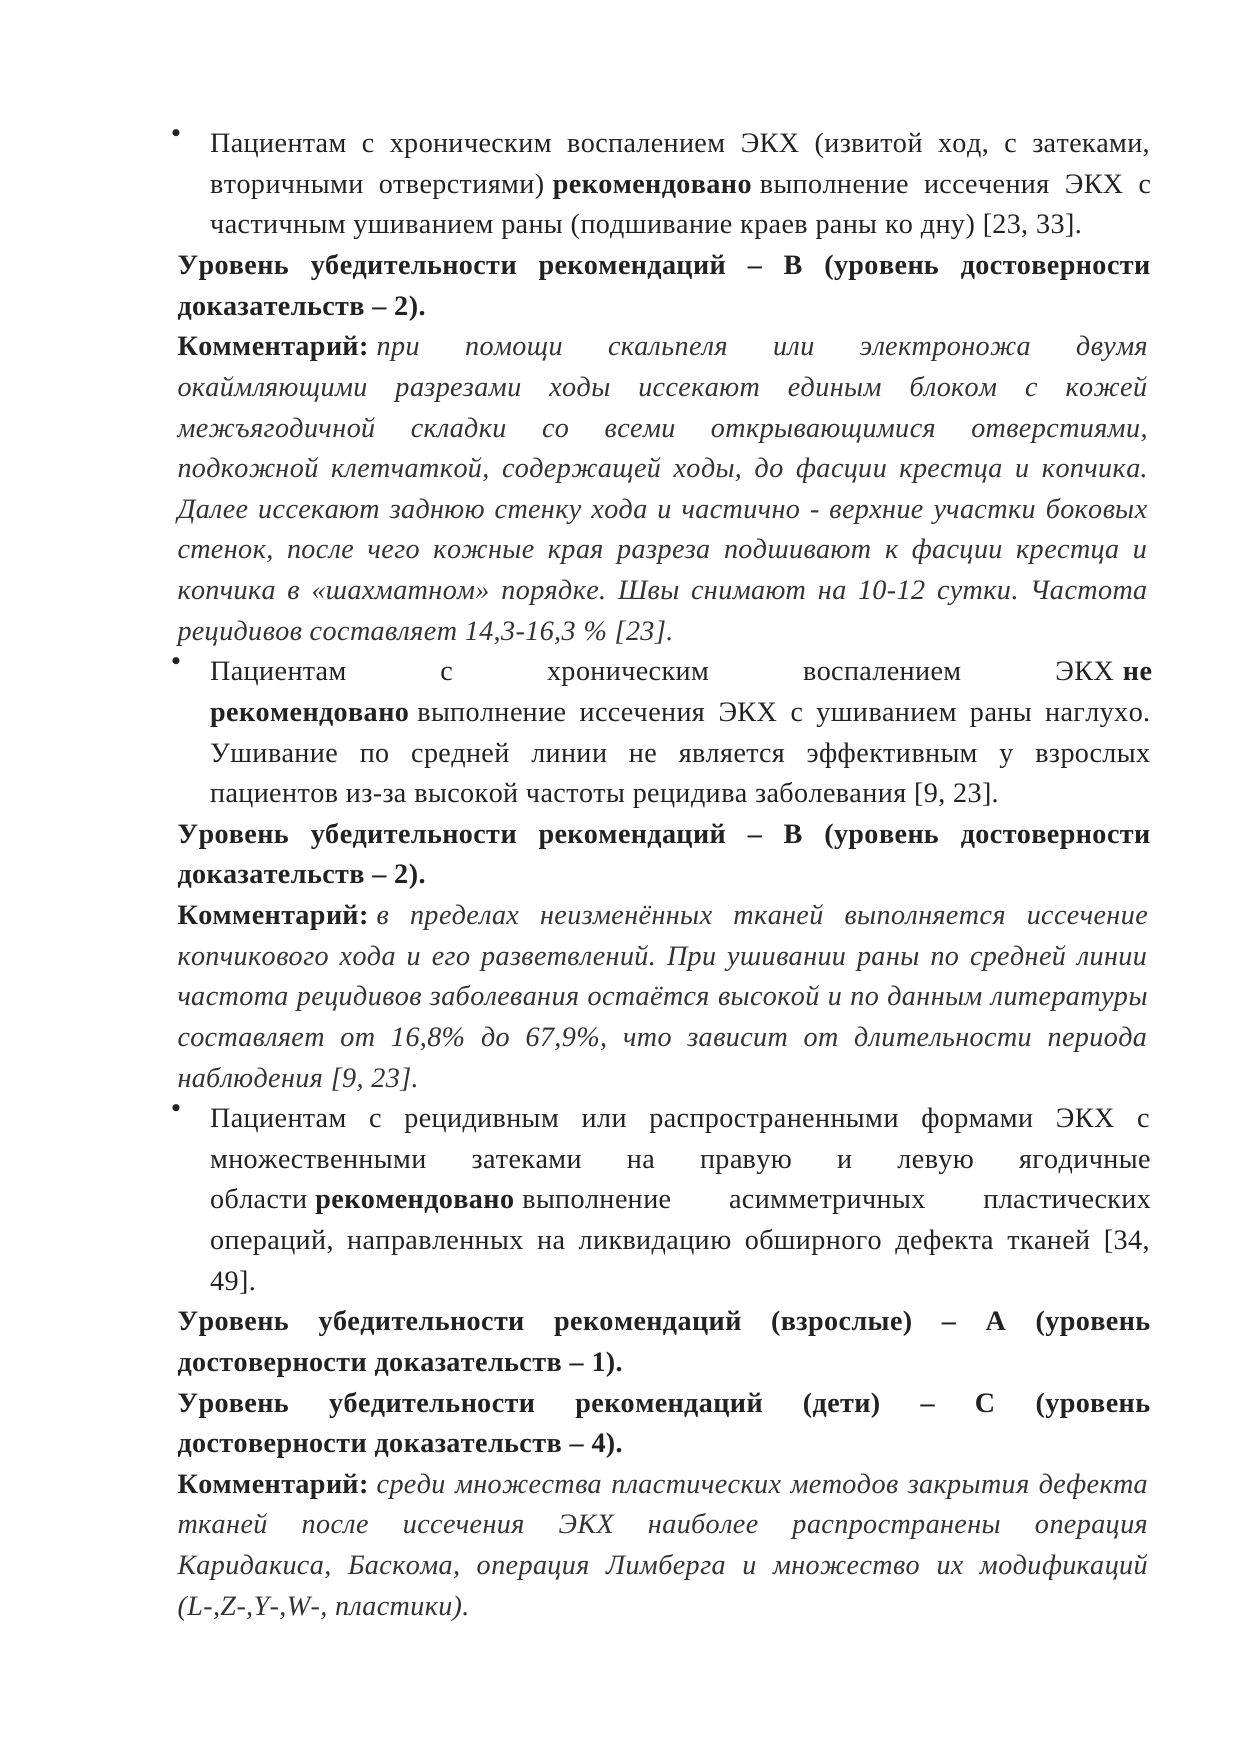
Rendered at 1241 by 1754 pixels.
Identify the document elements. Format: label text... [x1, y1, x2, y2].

list Пациентам с рецидивным или распространенными формами ЭКХ с множественными затеками на правую и левую ягодичные области рекомендовано выполнение асимметричных пластических операций, направленных на ликвидацию обширного дефекта тканей [34, 49]. [172, 1093, 1152, 1296]
text Уровень убедительности рекомендаций – В (уровень достоверности доказательств – 2). [177, 809, 1152, 890]
text Уровень убедительности рекомендаций (взрослые) – A (уровень достоверности доказательств – 1). [177, 1296, 1152, 1377]
text Уровень убедительности рекомендаций – B (уровень достоверности доказательств – 2). [177, 240, 1152, 321]
text Уровень убедительности рекомендаций (дети) – С (уровень достоверности доказательств – 4). [177, 1377, 1152, 1459]
text Комментарий: в пределах неизменённых тканей выполняется иссечение копчикового хода и его разветвлений. При ушивании раны по средней линии частота рецидивов заболевания остаётся высокой и по данным литературы составляет от 16,8% до 67,9%, что зависит от длительности периода наблюдения [9, 23]. [177, 890, 1152, 1093]
list Пациентам с хроническим воспалением ЭКХ не рекомендовано выполнение иссечения ЭКХ с ушиванием раны наглухо. Ушивание по средней линии не является эффективным у взрослых пациентов из-за высокой частоты рецидива заболевания [9, 23]. [172, 646, 1152, 809]
list Пациентам с хроническим воспалением ЭКХ (извитой ход, с затеками, вторичными отверстиями) рекомендовано выполнение иссечения ЭКХ с частичным ушиванием раны (подшивание краев раны ко дну) [23, 33]. [172, 118, 1152, 240]
text Комментарий: среди множества пластических методов закрытия дефекта тканей после иссечения ЭКХ наиболее распространены операция Каридакиса, Баскома, операция Лимберга и множество их модификаций (L-,Z-,Y-,W-, пластики). [177, 1459, 1152, 1621]
text Комментарий: при помощи скальпеля или электроножа двумя окаймляющими разрезами ходы иссекают единым блоком с кожей межъягодичной складки со всеми открывающимися отверстиями, подкожной клетчаткой, содержащей ходы, до фасции крестца и копчика. Далее иссекают заднюю стенку хода и частично - верхние участки боковых стенок, после чего кожные края разреза подшивают к фасции крестца и копчика в «шахматном» порядке. Швы снимают на 10-12 сутки. Частота рецидивов составляет 14,3-16,3 % [23]. [177, 321, 1152, 646]
